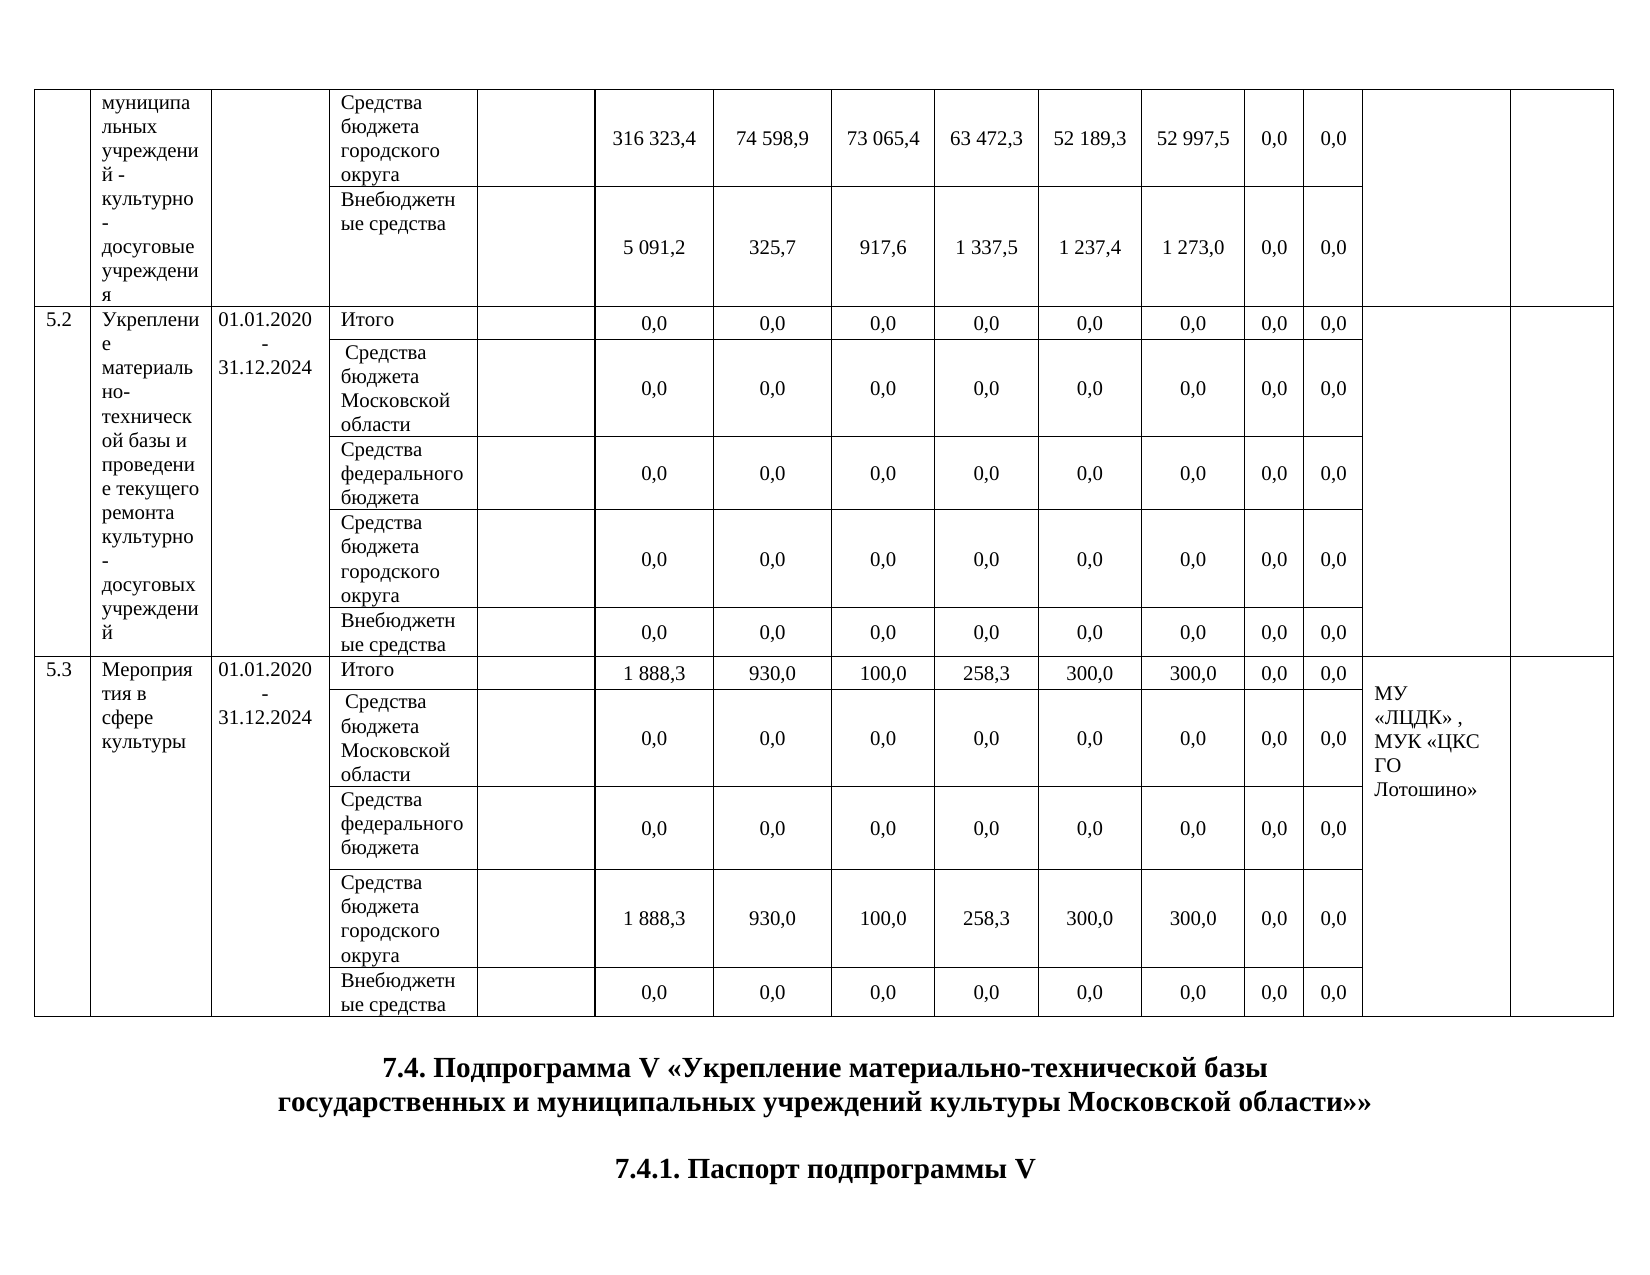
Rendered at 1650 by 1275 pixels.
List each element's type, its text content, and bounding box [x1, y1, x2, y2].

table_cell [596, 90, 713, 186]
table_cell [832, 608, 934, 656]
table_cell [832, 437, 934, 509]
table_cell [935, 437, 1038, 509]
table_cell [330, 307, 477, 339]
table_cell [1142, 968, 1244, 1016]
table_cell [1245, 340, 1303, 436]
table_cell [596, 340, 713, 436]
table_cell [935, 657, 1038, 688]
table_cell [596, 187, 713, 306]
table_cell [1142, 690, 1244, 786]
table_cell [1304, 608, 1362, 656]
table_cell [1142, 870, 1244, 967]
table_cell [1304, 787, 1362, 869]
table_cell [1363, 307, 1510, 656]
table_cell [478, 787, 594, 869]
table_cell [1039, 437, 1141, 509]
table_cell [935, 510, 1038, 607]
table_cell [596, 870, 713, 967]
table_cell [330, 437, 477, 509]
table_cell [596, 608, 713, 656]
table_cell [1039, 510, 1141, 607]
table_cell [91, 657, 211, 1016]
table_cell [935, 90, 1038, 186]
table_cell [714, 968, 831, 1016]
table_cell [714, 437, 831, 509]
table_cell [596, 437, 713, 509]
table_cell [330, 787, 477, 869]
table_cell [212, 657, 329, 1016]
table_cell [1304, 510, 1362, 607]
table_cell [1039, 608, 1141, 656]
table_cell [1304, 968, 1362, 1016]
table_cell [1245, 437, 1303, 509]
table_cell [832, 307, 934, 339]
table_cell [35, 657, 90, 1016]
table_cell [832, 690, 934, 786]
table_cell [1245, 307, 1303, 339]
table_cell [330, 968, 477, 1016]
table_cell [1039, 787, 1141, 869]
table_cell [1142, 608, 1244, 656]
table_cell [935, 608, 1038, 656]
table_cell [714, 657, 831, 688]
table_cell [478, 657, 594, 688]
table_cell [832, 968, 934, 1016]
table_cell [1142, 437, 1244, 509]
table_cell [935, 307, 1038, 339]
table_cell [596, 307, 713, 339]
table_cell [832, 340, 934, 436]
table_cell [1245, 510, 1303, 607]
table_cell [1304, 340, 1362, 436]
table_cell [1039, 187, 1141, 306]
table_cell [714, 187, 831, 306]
text государственных и муниципальных учреждений культуры Московской области»» [118, 1084, 1532, 1117]
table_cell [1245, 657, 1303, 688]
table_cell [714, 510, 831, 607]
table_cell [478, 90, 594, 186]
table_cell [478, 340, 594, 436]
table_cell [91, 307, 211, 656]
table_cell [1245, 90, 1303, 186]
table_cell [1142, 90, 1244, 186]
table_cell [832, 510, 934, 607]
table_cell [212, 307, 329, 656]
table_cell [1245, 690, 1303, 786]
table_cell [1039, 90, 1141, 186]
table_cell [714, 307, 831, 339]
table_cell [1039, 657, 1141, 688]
text 7.4.1. Паспорт подпрограммы V [118, 1151, 1532, 1184]
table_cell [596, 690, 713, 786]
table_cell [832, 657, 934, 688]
text 7.4. Подпрограмма V «Укрепление материально-технической базы [118, 1050, 1532, 1084]
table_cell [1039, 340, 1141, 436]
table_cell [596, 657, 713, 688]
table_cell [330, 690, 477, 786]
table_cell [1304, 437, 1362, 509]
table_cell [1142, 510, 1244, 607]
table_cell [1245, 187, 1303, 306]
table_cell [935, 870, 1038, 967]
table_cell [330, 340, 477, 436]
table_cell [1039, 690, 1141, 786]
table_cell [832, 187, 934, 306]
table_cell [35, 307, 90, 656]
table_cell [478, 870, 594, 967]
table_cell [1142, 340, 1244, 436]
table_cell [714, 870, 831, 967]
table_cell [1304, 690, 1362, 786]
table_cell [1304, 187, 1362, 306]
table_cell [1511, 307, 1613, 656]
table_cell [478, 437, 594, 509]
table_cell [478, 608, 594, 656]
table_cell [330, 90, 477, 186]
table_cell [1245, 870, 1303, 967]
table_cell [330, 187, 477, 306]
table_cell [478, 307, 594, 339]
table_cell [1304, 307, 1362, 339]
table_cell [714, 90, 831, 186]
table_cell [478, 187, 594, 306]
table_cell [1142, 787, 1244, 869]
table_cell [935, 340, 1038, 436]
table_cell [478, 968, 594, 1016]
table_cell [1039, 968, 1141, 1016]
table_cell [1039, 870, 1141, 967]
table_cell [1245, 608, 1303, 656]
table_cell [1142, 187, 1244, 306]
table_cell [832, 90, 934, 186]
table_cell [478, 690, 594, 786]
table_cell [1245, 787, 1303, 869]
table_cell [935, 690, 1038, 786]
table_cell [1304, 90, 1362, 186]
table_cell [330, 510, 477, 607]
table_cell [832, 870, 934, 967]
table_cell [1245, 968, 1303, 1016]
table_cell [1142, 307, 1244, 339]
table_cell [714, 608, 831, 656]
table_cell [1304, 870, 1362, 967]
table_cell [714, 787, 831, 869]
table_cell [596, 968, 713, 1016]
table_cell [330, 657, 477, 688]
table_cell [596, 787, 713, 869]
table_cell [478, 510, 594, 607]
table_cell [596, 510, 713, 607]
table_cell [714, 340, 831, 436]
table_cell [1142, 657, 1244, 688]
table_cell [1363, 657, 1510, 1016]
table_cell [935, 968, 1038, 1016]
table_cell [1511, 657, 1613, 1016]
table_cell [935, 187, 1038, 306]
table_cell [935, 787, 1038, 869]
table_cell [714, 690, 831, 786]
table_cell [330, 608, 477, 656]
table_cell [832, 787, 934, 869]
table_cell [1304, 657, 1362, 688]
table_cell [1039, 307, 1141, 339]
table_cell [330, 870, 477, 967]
